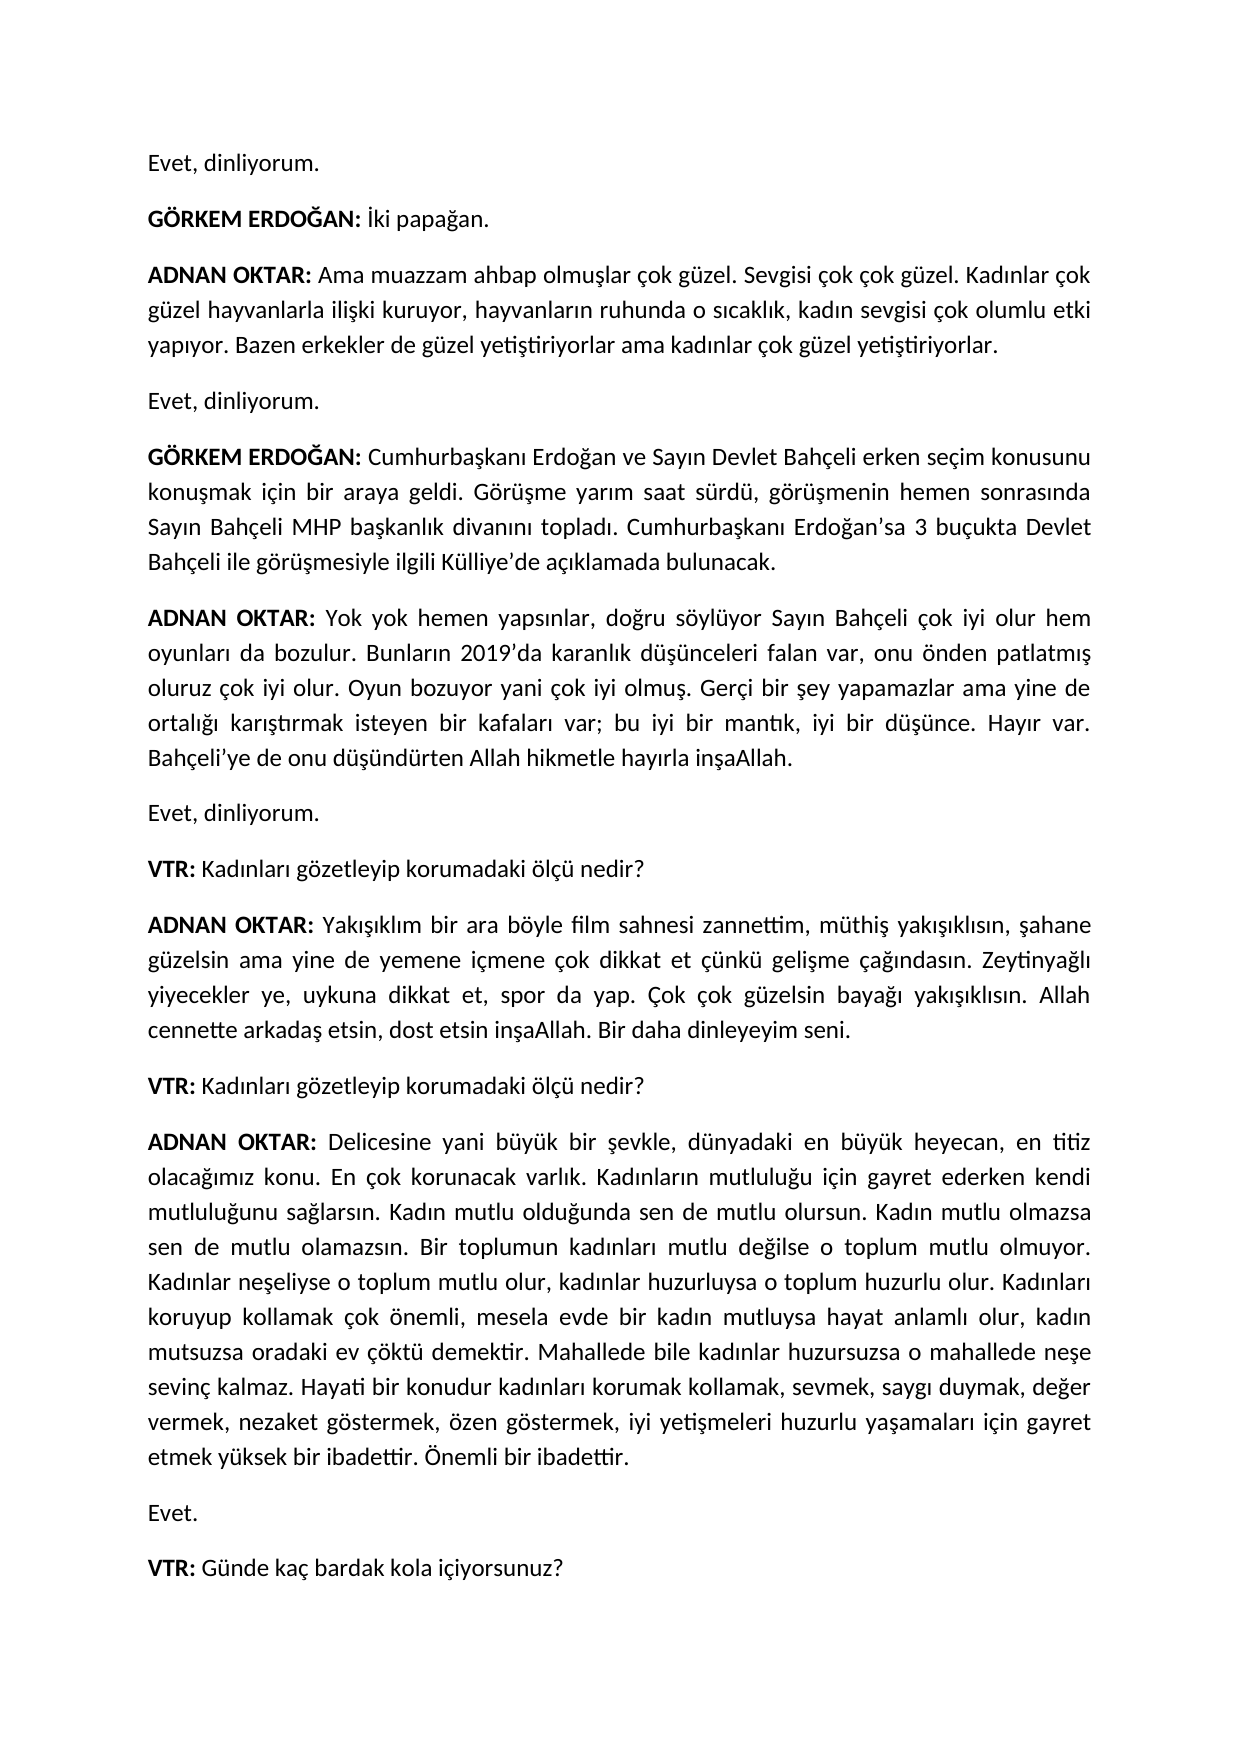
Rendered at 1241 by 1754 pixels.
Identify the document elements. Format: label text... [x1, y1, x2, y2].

text ADNAN OKTAR: Yakışıklım bir ara böyle film sahnesi zannettim, müthiş yakışıklısın, şahane güzelsin ama yine de yemene içmene çok dikkat et çünkü gelişme çağındasın. Zeytinyağlı yiyecekler ye, uykuna dikkat et, spor da yap. Çok çok güzelsin bayağı yakışıklısın. Allah cennette arkadaş etsin, dost etsin inşaAllah. Bir daha dinleyeyim seni. [148, 909, 1093, 1045]
text GÖRKEM ERDOĞAN: Cumhurbaşkanı Erdoğan ve Sayın Devlet Bahçeli erken seçim konusunu konuşmak için bir araya geldi. Görüşme yarım saat sürdü, görüşmenin hemen sonrasında Sayın Bahçeli MHP başkanlık divanını topladı. Cumhurbaşkanı Erdoğan’sa 3 buçukta Devlet Bahçeli ile görüşmesiyle ilgili Külliye’de açıklamada bulunacak. [148, 441, 1093, 576]
text Evet, dinliyorum. [148, 385, 1093, 416]
text Evet. [148, 1497, 1093, 1527]
text ADNAN OKTAR: Delicesine yani büyük bir şevkle, dünyadaki en büyük heyecan, en titiz olacağımız konu. En çok korunacak varlık. Kadınların mutluluğu için gayret ederken kendi mutluluğunu sağlarsın. Kadın mutlu olduğunda sen de mutlu olursun. Kadın mutlu olmazsa sen de mutlu olamazsın. Bir toplumun kadınları mutlu değilse o toplum mutlu olmuyor. Kadınlar neşeliyse o toplum mutlu olur, kadınlar huzurluysa o toplum huzurlu olur. Kadınları koruyup kollamak çok önemli, mesela evde bir kadın mutluysa hayat anlamlı olur, kadın mutsuzsa oradaki ev çöktü demektir. Mahallede bile kadınlar huzursuzsa o mahallede neşe sevinç kalmaz. Hayati bir konudur kadınları korumak kollamak, sevmek, saygı duymak, değer vermek, nezaket göstermek, özen göstermek, iyi yetişmeleri huzurlu yaşamaları için gayret etmek yüksek bir ibadettir. Önemli bir ibadettir. [148, 1126, 1093, 1471]
text Evet, dinliyorum. [148, 148, 1093, 178]
text Evet, dinliyorum. [148, 798, 1093, 828]
text GÖRKEM ERDOĞAN: İki papağan. [148, 203, 1093, 234]
text ADNAN OKTAR: Yok yok hemen yapsınlar, doğru söylüyor Sayın Bahçeli çok iyi olur hem oyunları da bozulur. Bunların 2019’da karanlık düşünceleri falan var, onu önden patlatmış oluruz çok iyi olur. Oyun bozuyor yani çok iyi olmuş. Gerçi bir şey yapamazlar ama yine de ortalığı karıştırmak isteyen bir kafaları var; bu iyi bir mantık, iyi bir düşünce. Hayır var. Bahçeli’ye de onu düşündürten Allah hikmetle hayırla inşaAllah. [148, 602, 1093, 772]
text VTR: Kadınları gözetleyip korumadaki ölçü nedir? [148, 1070, 1093, 1101]
text ADNAN OKTAR: Ama muazzam ahbap olmuşlar çok güzel. Sevgisi çok çok güzel. Kadınlar çok güzel hayvanlarla ilişki kuruyor, hayvanların ruhunda o sıcaklık, kadın sevgisi çok olumlu etki yapıyor. Bazen erkekler de güzel yetiştiriyorlar ama kadınlar çok güzel yetiştiriyorlar. [148, 259, 1093, 360]
text VTR: Günde kaç bardak kola içiyorsunuz? [148, 1553, 1093, 1583]
text VTR: Kadınları gözetleyip korumadaki ölçü nedir? [148, 853, 1093, 884]
